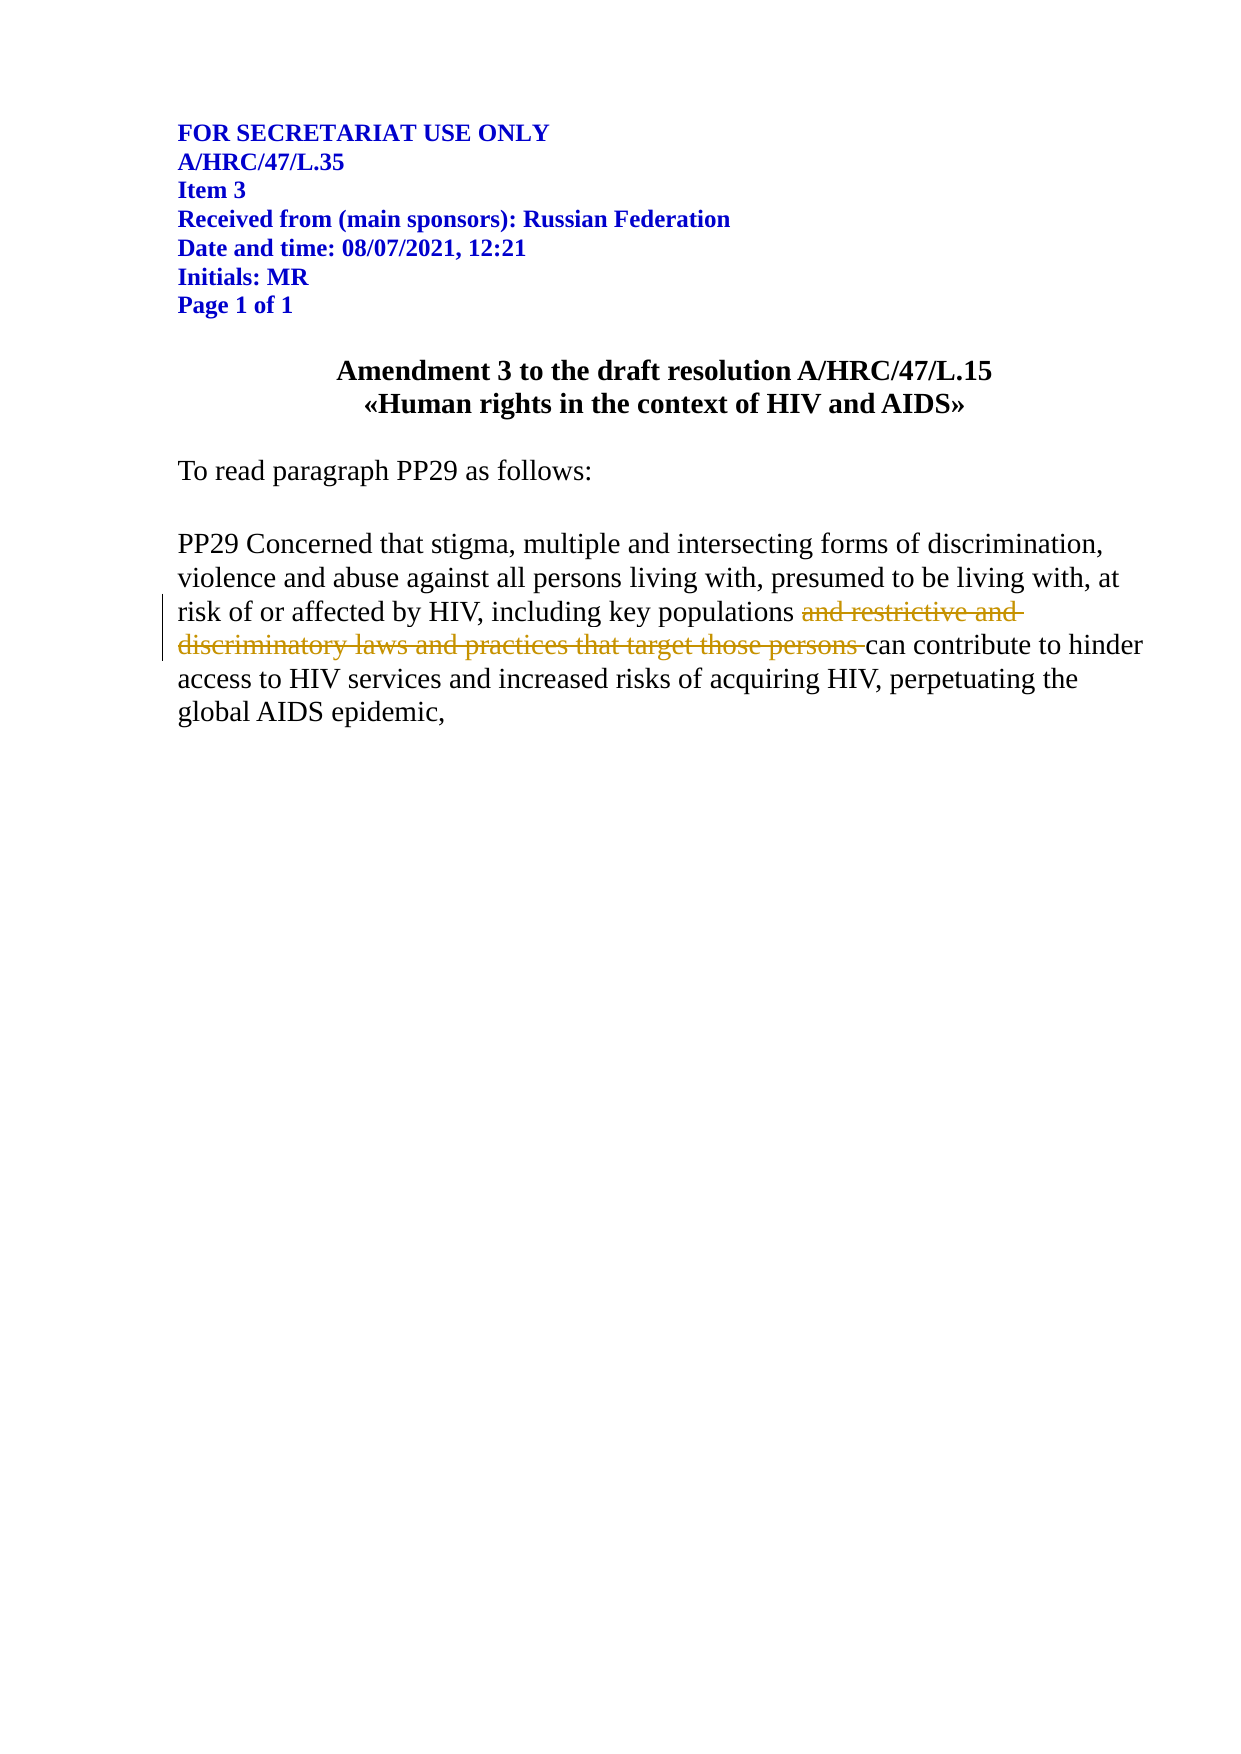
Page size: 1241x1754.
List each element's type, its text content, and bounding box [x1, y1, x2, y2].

text Page 1 of 1 [177, 291, 1152, 319]
text FOR SECRETARIAT USE ONLY [177, 118, 1152, 147]
text Date and time: 08/07/2021, 12:21 [177, 233, 1152, 262]
text A/HRC/47/L.35 [177, 147, 1152, 176]
text Amendment 3 to the draft resolution A/HRC/47/L.15 [177, 353, 1152, 386]
text To read paragraph PP29 as follows: [177, 453, 1152, 487]
text PP29 Concerned that stigma, multiple and intersecting forms of discrimination, violence and abuse against all persons living with, presumed to be living with, at risk of or affected by HIV, including key populations can contribute to hinder access to HIV services and increased risks of acquiring HIV, perpetuating the global AIDS epidemic, [445, 527, 1152, 728]
text Item 3 [177, 176, 1152, 204]
text Initials: MR [177, 262, 1152, 291]
text Received from (main sponsors): Russian Federation [177, 204, 1152, 233]
text «Human rights in the context of HIV and AIDS» [177, 386, 1152, 420]
